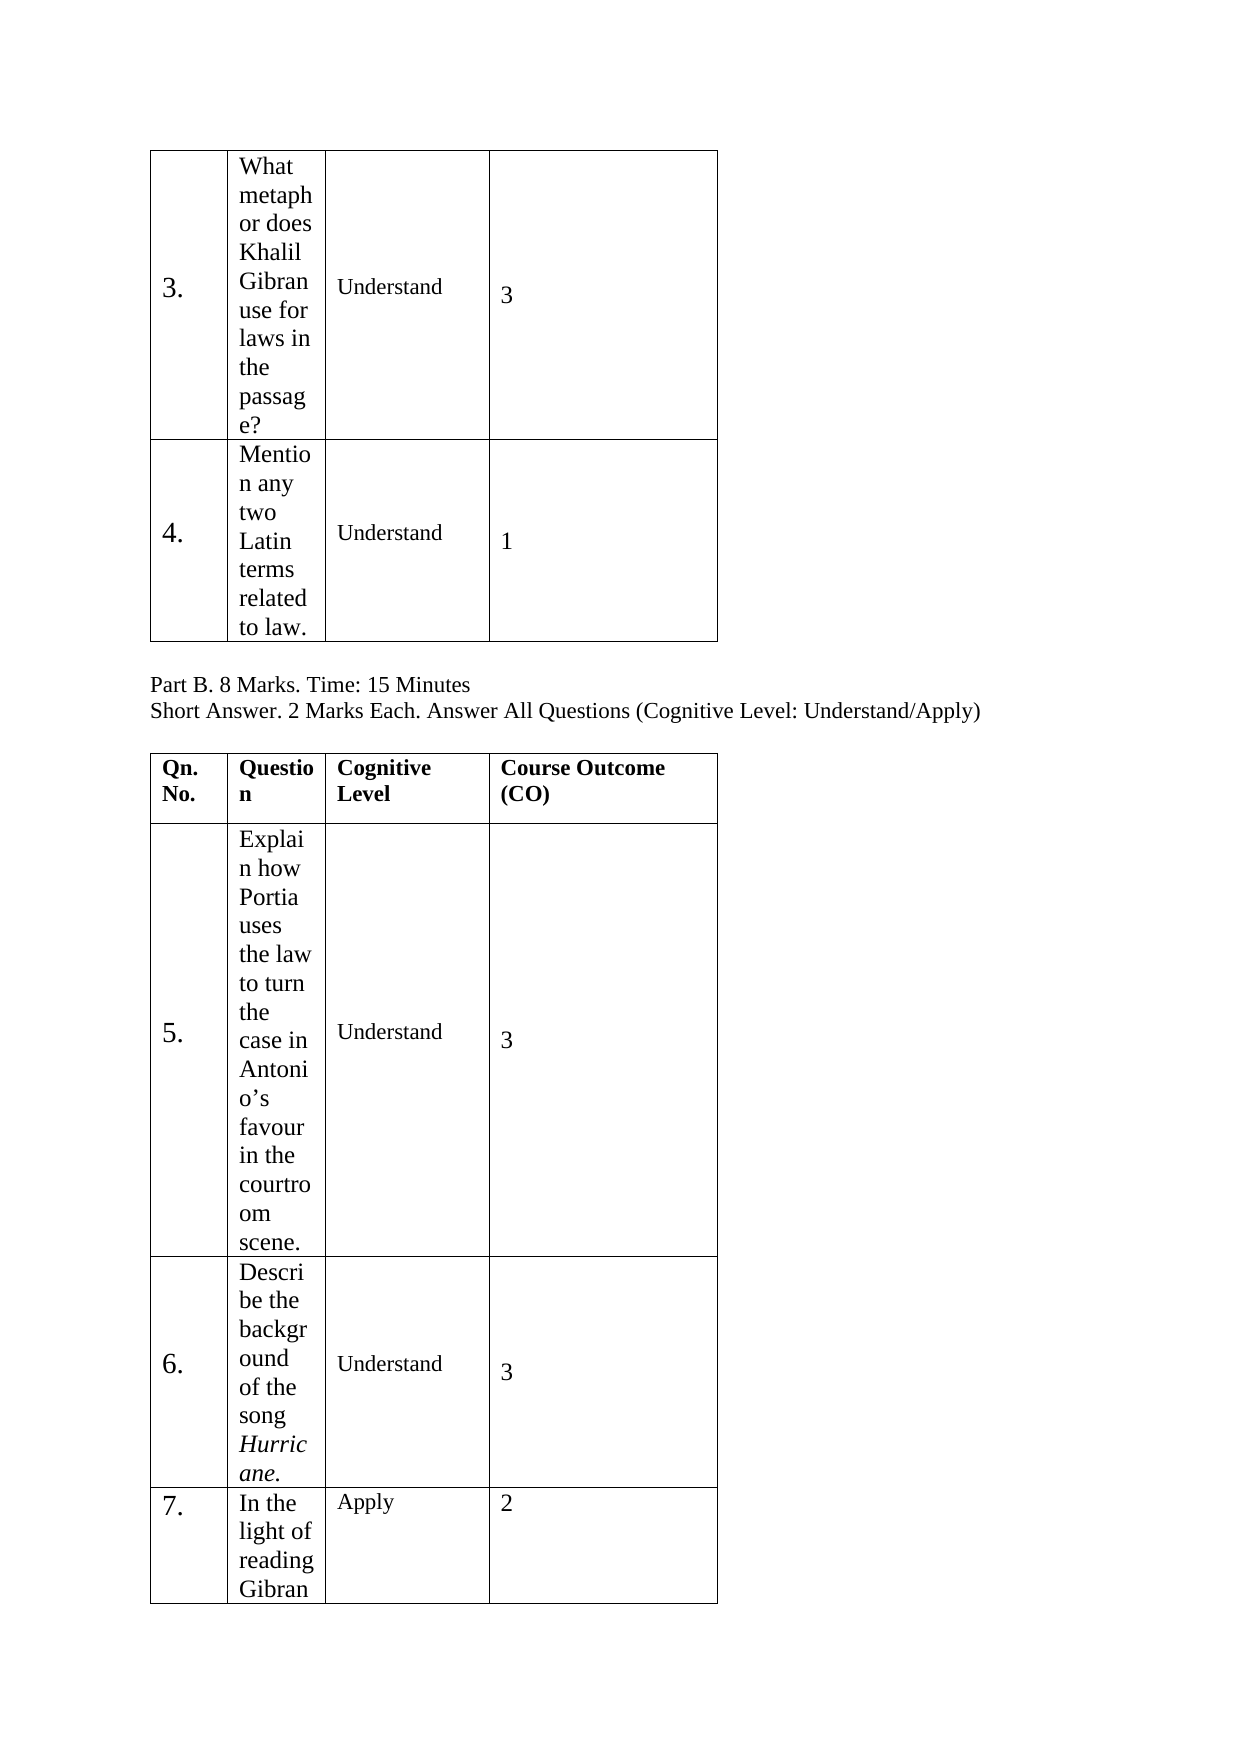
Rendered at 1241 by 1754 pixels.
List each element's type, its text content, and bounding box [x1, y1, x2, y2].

table_header Question [228, 754, 325, 823]
table_cell 3 [490, 1257, 717, 1487]
table_cell 4. [151, 440, 227, 641]
table_cell 3 [490, 824, 717, 1256]
table_cell Mention any two Latin terms related to law. [228, 440, 325, 641]
table_cell 3 [490, 151, 717, 438]
table_cell 5. [151, 824, 227, 1256]
table_header Course Outcome (CO) [490, 754, 717, 823]
table_cell 7. [151, 1488, 227, 1603]
table_cell Apply [326, 1488, 489, 1603]
table_header Qn. No. [151, 754, 227, 823]
table_cell What metaphor does Khalil Gibran use for laws in the passage? [228, 151, 325, 438]
table_cell Understand [326, 151, 489, 438]
table_header Cognitive Level [326, 754, 489, 823]
table_cell Understand [326, 440, 489, 641]
table_cell Understand [326, 1257, 489, 1487]
text Part B. 8 Marks. Time: 15 Minutes Short Answer. 2 Marks Each. Answer All Questions (Cognitive Level: Understand/Apply) [150, 671, 1090, 724]
table_cell 3. [151, 151, 227, 438]
table_cell Explain how Portia uses the law to turn the case in Antonio’s favour in the courtroom scene. [228, 824, 325, 1256]
table_cell 6. [151, 1257, 227, 1487]
table_cell Understand [326, 824, 489, 1256]
table_cell 2 [490, 1488, 717, 1603]
table_cell Describe the background of the song Hurricane. [228, 1257, 325, 1487]
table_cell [228, 1488, 325, 1603]
table_cell 1 [490, 440, 717, 641]
